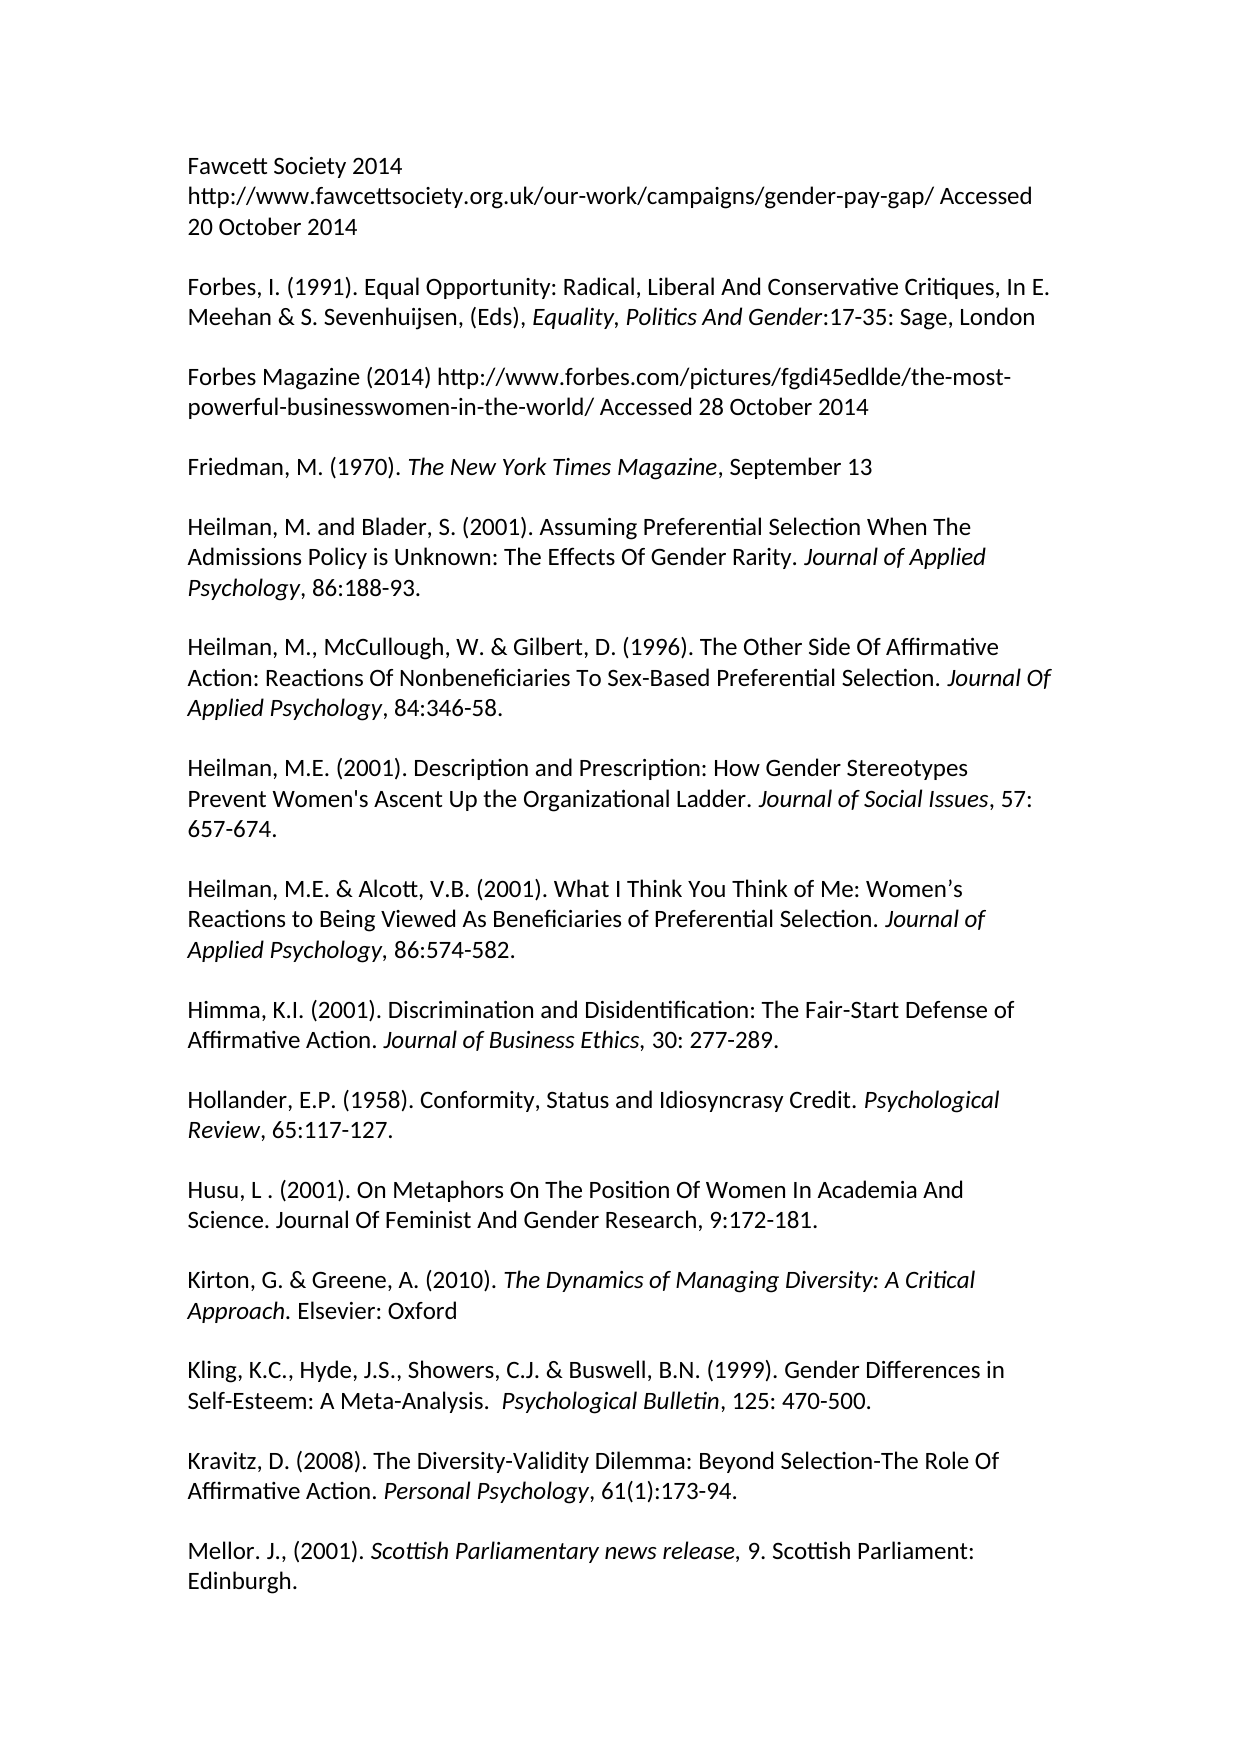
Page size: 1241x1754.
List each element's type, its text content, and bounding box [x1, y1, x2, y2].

text Kravitz, D. (2008). The Diversity-Validity Dilemma: Beyond Selection-The Role Of Affirmative Action. Personal Psychology, 61(1):173-94. [187, 1445, 1053, 1506]
text Heilman, M., McCullough, W. & Gilbert, D. (1996). The Other Side Of Affirmative Action: Reactions Of Nonbeneficiaries To Sex-Based Preferential Selection. Journal Of Applied Psychology, 84:346-58. [187, 632, 1053, 723]
text Heilman, M. and Blader, S. (2001). Assuming Preferential Selection When The Admissions Policy is Unknown: The Effects Of Gender Rarity. Journal of Applied Psychology, 86:188-93. [187, 511, 1053, 602]
text Heilman, M.E. & Alcott, V.B. (2001). What I Think You Think of Me: Women’s Reactions to Being Viewed As Beneficiaries of Preferential Selection. Journal of Applied Psychology, 86:574-582. [187, 873, 1053, 964]
text Husu, L . (2001). On Metaphors On The Position Of Women In Academia And Science. Journal Of Feminist And Gender Research, 9:172-181. [187, 1174, 1053, 1235]
text Kling, K.C., Hyde, J.S., Showers, C.J. & Buswell, B.N. (1999). Gender Differences in Self-Esteem: A Meta-Analysis. Psychological Bulletin, 125: 470-500. [187, 1354, 1053, 1416]
text Himma, K.I. (2001). Discrimination and Disidentification: The Fair-Start Defense of Affirmative Action. Journal of Business Ethics, 30: 277-289. [187, 994, 1053, 1055]
text Fawcett Society 2014 http://www.fawcettsociety.org.uk/our-work/campaigns/gender-pay-gap/ Accessed 20 October 2014 [187, 150, 1053, 242]
text Mellor. J., (2001). Scottish Parliamentary news release, 9. Scottish Parliament: Edinburgh. [187, 1535, 1053, 1596]
text Forbes Magazine (2014) http://www.forbes.com/pictures/fgdi45edlde/the-most-powerful-businesswomen-in-the-world/ Accessed 28 October 2014 [187, 361, 1053, 422]
text Friedman, M. (1970). The New York Times Magazine, September 13 [187, 451, 1053, 482]
text Heilman, M.E. (2001). Description and Prescription: How Gender Stereotypes Prevent Women's Ascent Up the Organizational Ladder. Journal of Social Issues, 57: 657-674. [187, 752, 1053, 844]
text Hollander, E.P. (1958). Conformity, Status and Idiosyncrasy Credit. Psychological Review, 65:117-127. [187, 1084, 1053, 1145]
text Forbes, I. (1991). Equal Opportunity: Radical, Liberal And Conservative Critiques, In E. Meehan & S. Sevenhuijsen, (Eds), Equality, Politics And Gender:17-35: Sage, London [187, 271, 1053, 332]
text Kirton, G. & Greene, A. (2010). The Dynamics of Managing Diversity: A Critical Approach. Elsevier: Oxford [187, 1264, 1053, 1325]
